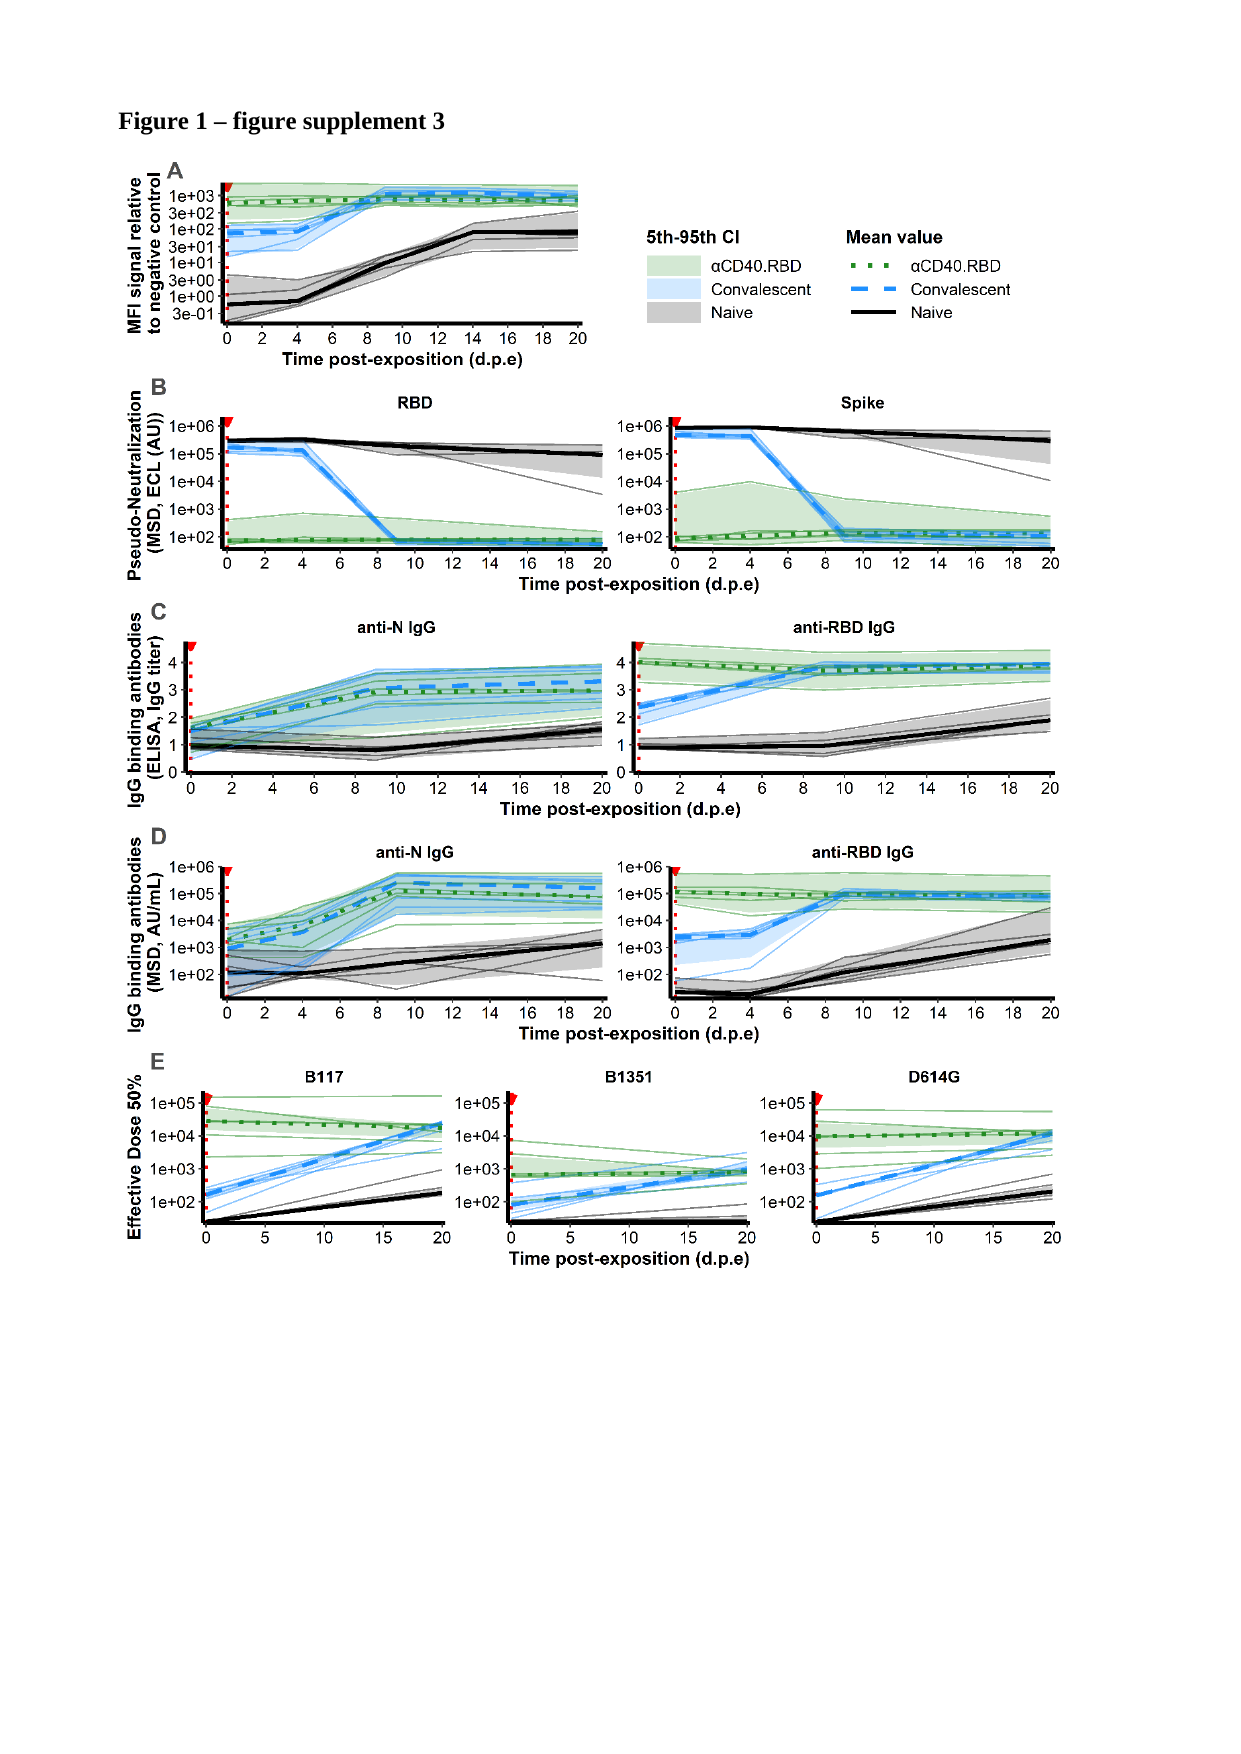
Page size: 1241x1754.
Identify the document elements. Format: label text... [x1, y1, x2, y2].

text Figure 1 – figure supplement 3 [118, 106, 1122, 135]
picture [118, 154, 1064, 1277]
